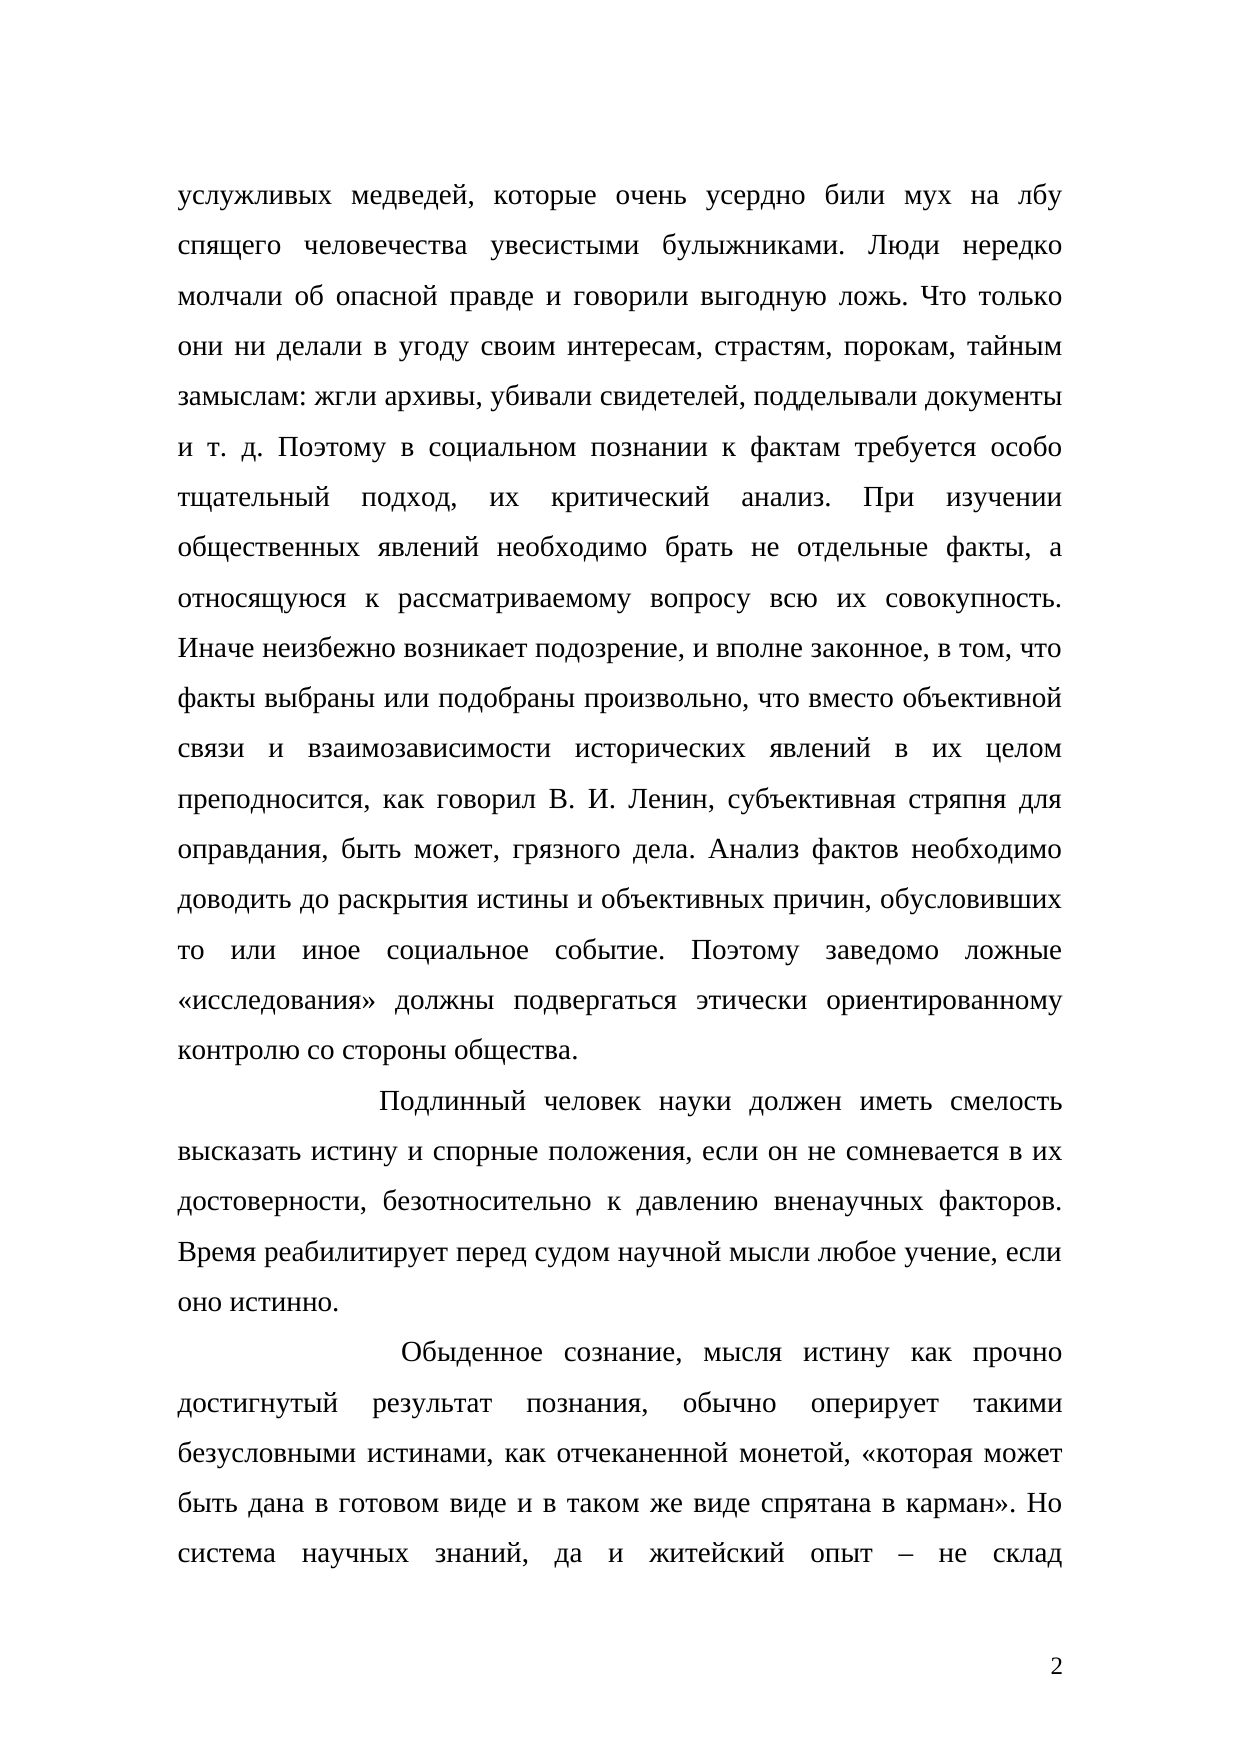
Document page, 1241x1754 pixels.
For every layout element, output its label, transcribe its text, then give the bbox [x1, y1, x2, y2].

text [177, 1334, 1063, 1569]
text Подлинный человек науки должен иметь смелость высказать истину и спорные положения, если он не сомневается в их достоверности, безотносительно к давлению вненаучных факторов. Время реабилитирует перед судом научной мысли любое учение, если оно истинно. [177, 1083, 1063, 1318]
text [177, 177, 1063, 1066]
